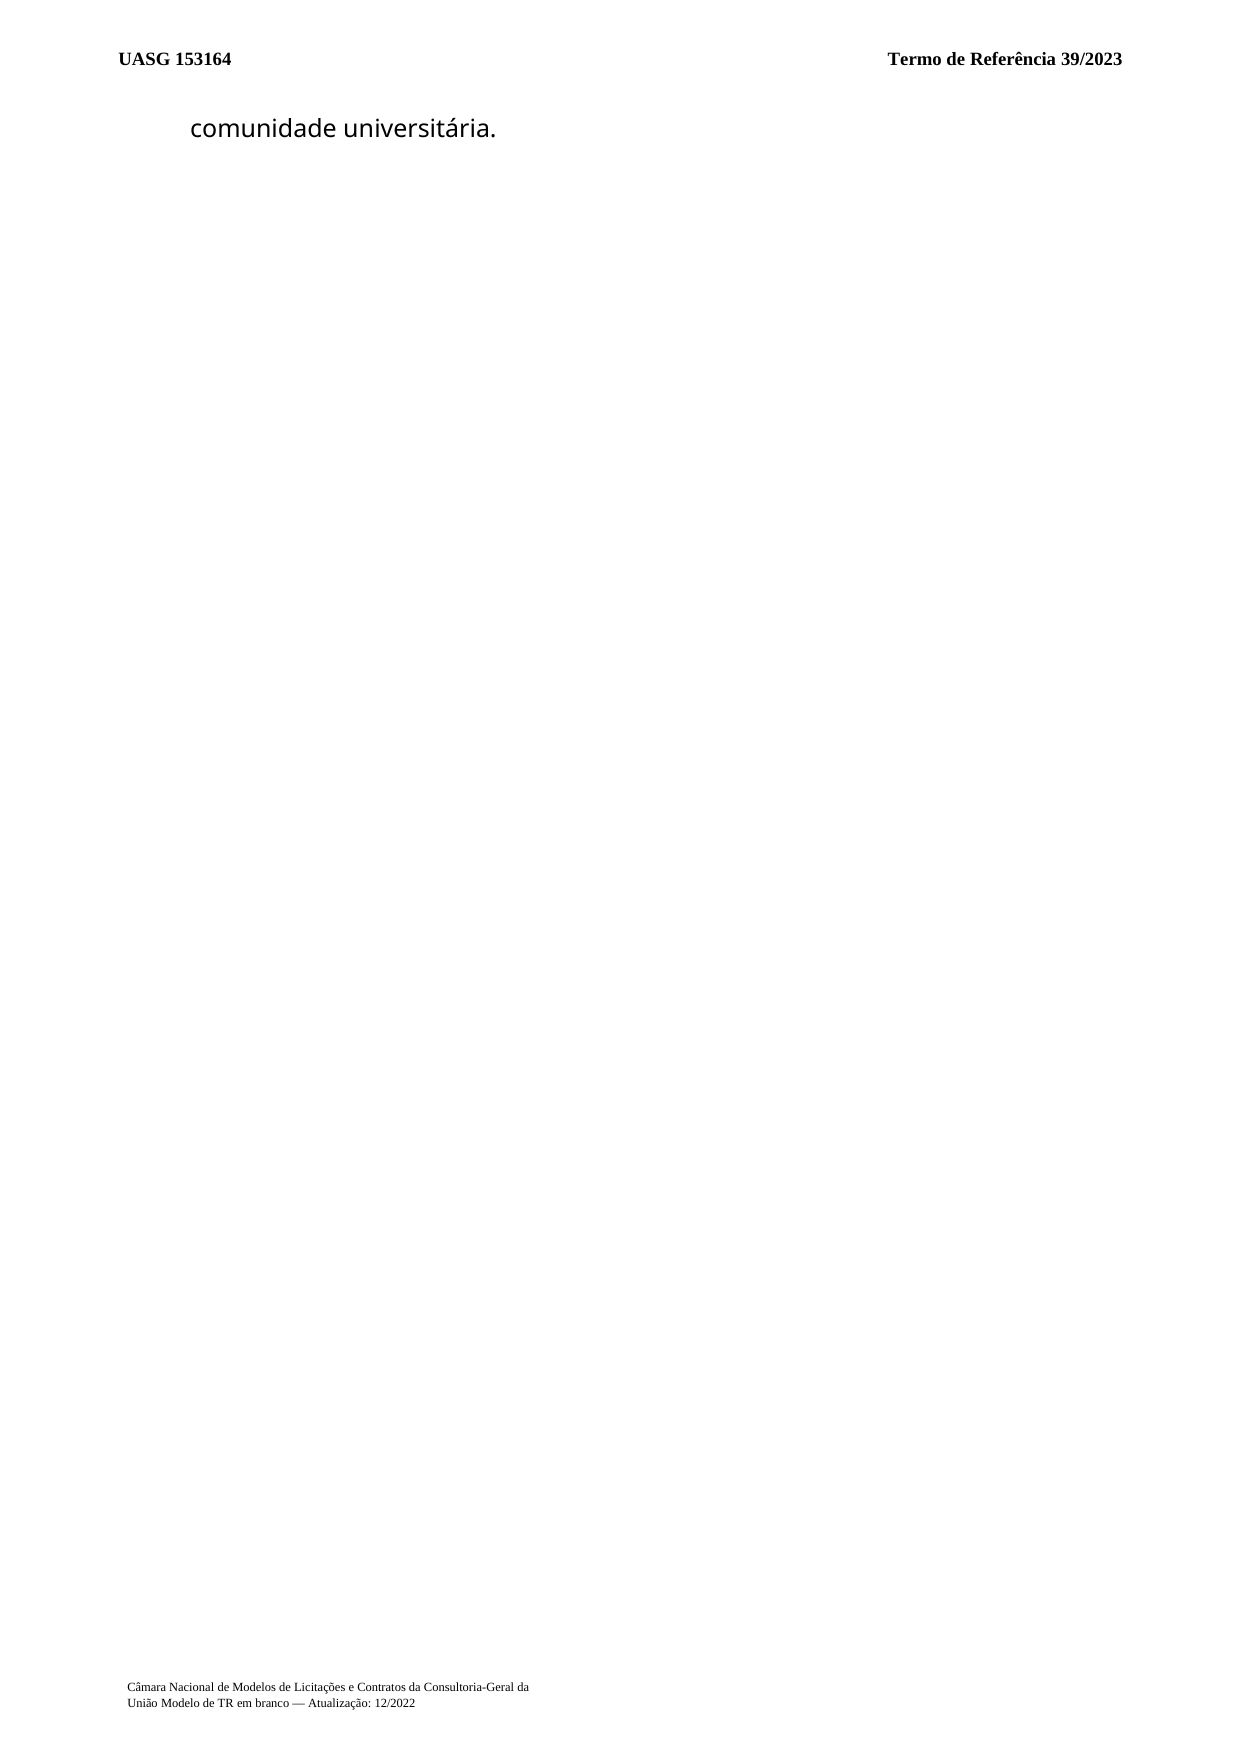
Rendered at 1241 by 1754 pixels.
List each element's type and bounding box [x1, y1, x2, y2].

list [190, 110, 1110, 144]
